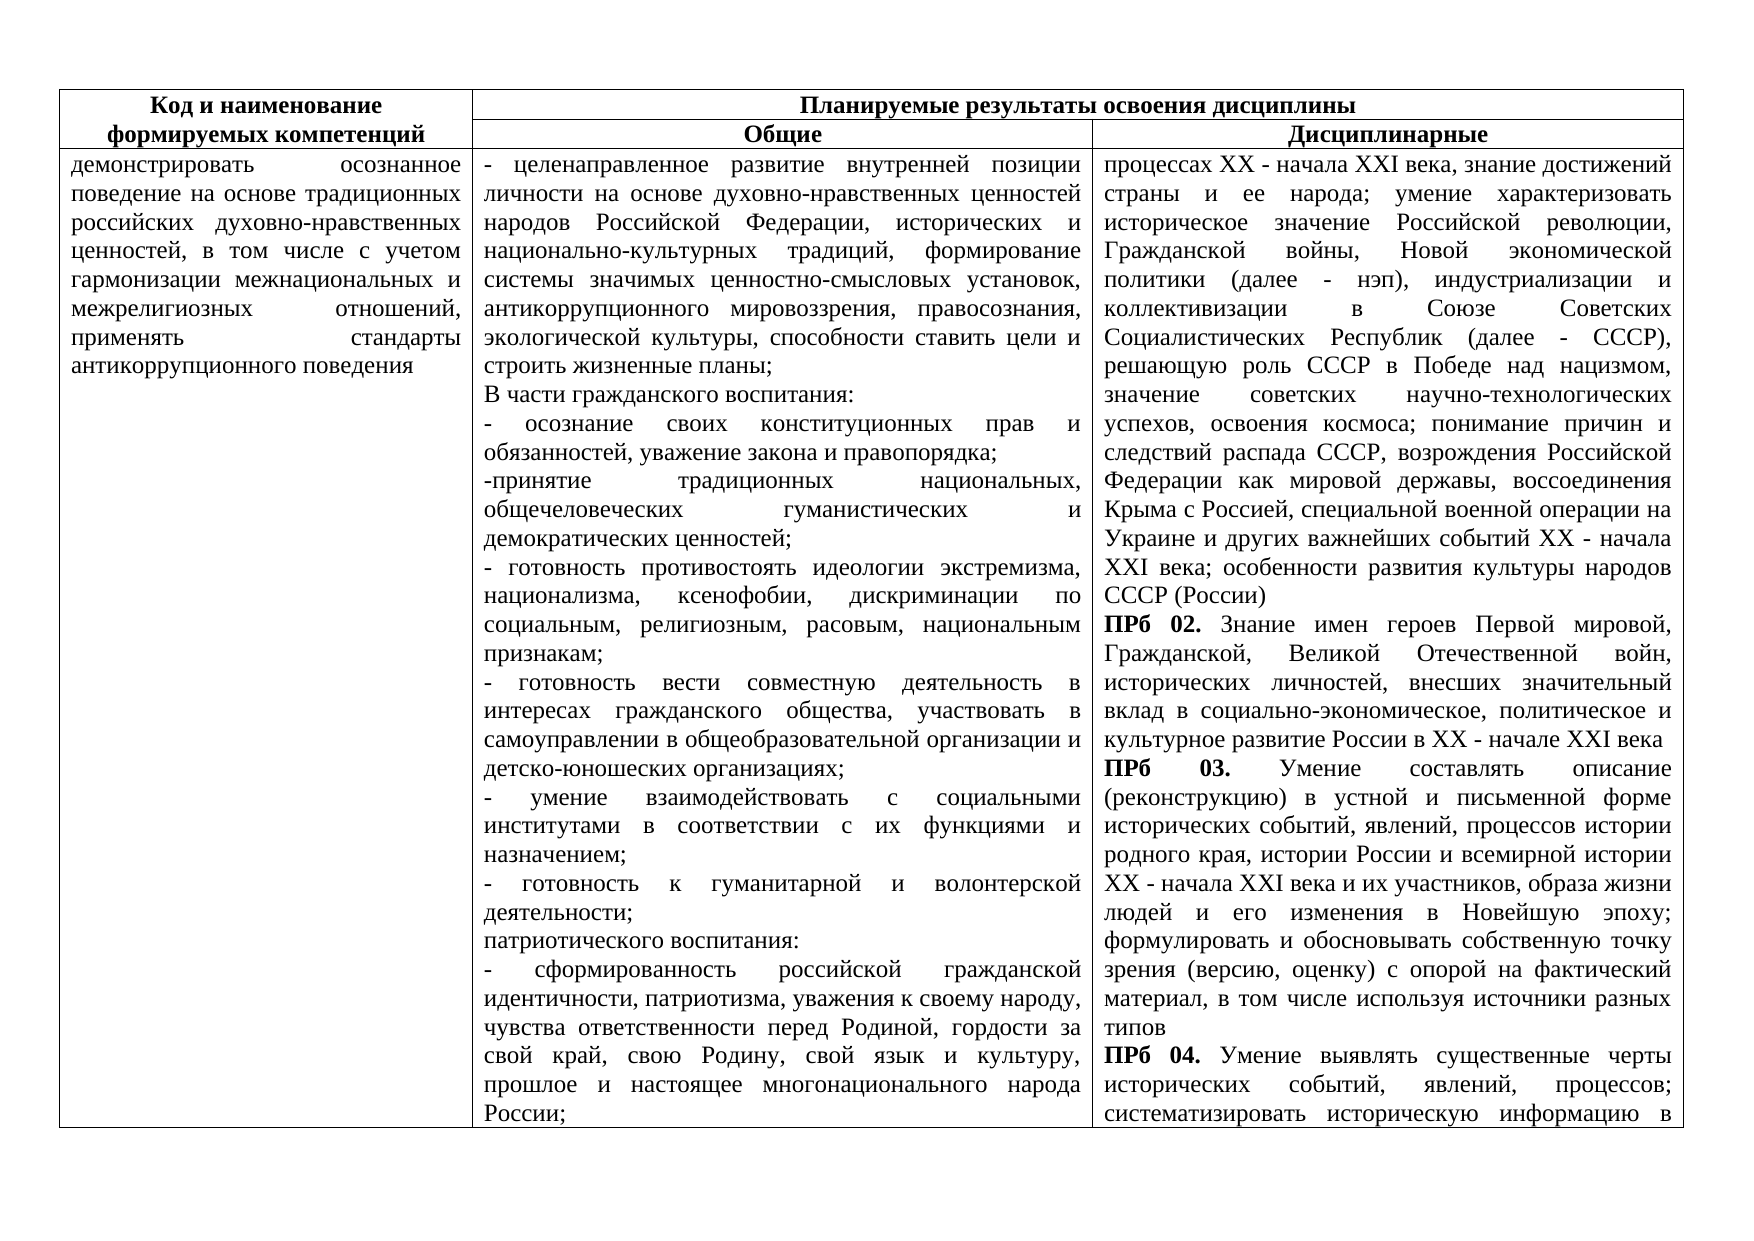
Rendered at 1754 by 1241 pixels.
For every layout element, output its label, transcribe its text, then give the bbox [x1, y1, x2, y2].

table_header Код и наименование формируемых компетенций [60, 90, 472, 148]
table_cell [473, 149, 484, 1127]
table_cell Общие [473, 120, 1092, 148]
table_header Планируемые результаты освоения дисциплины [473, 90, 1683, 118]
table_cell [60, 149, 472, 1127]
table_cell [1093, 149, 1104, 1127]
table_cell Дисциплинарные [1093, 120, 1683, 148]
